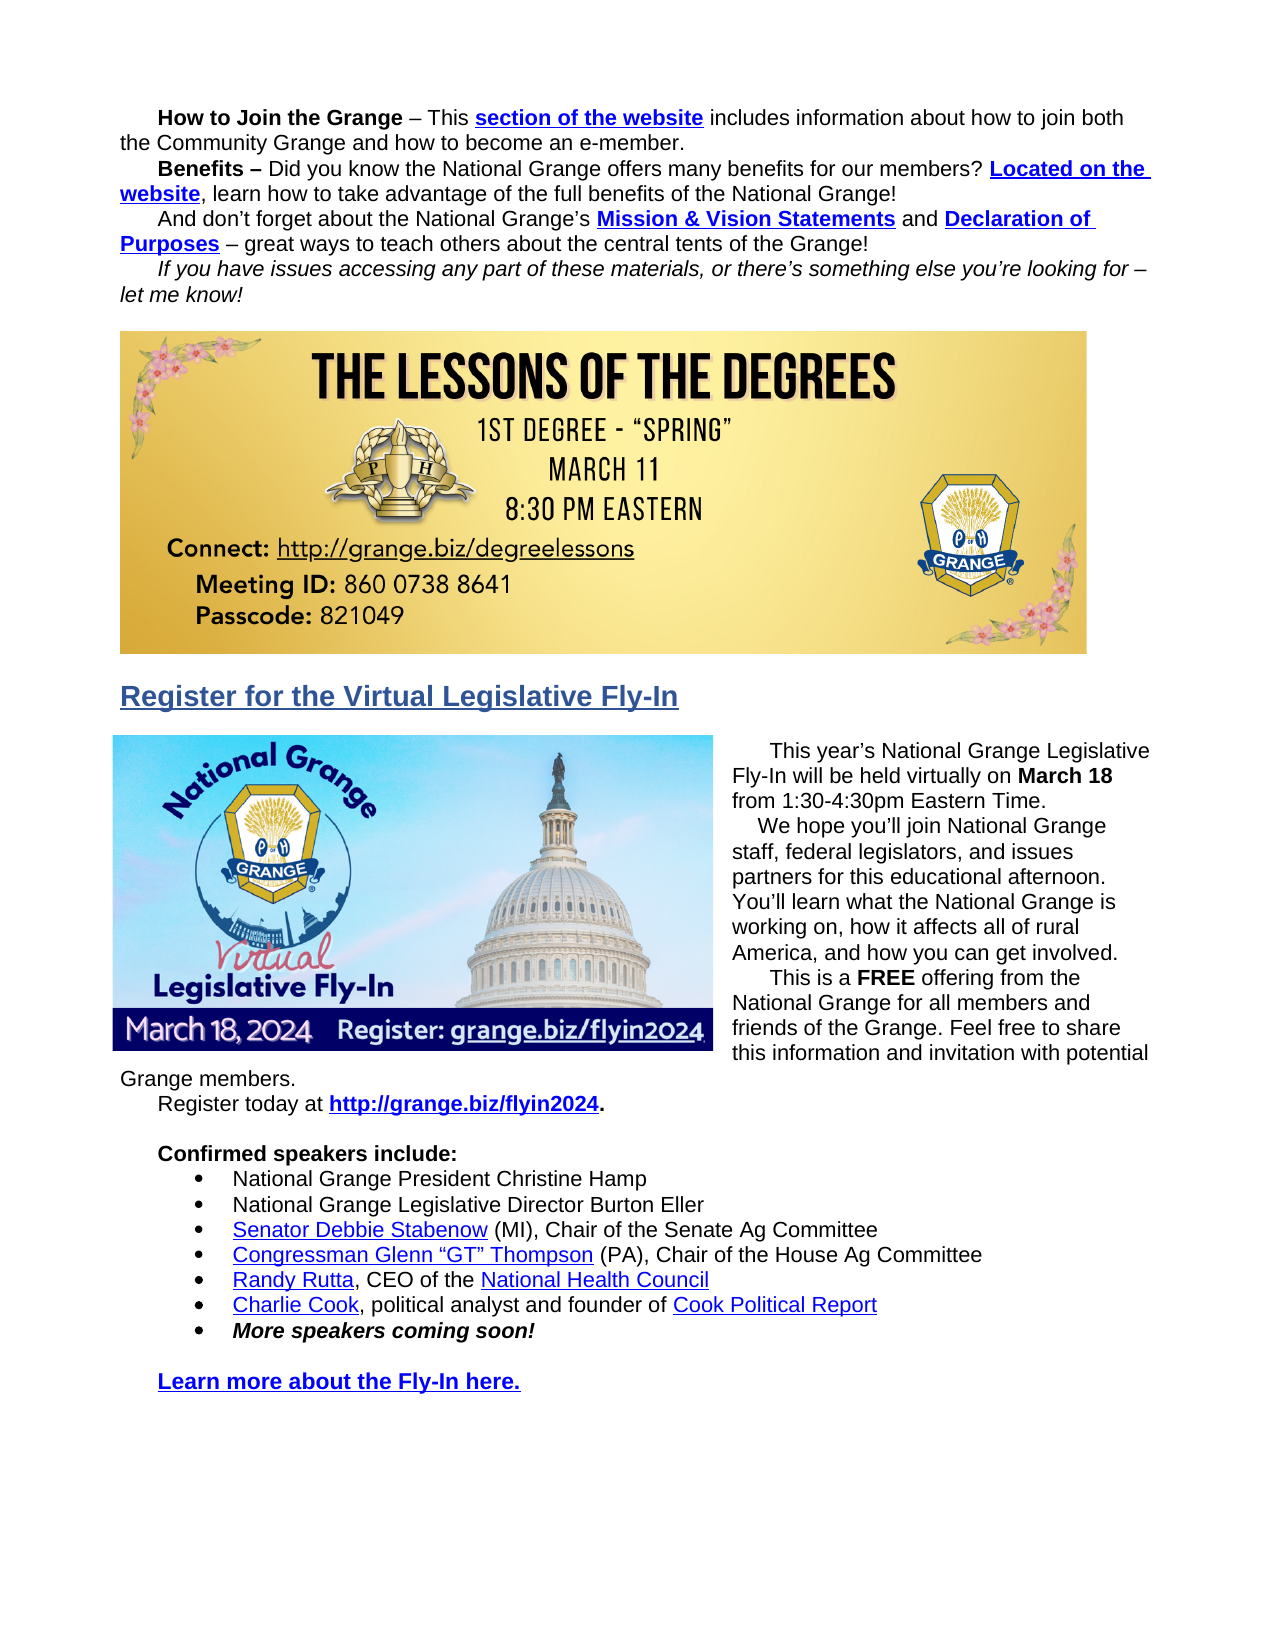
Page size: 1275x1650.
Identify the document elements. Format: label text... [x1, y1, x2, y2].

text Register today at http://grange.biz/flyin2024. [120, 1091, 1155, 1116]
picture [120, 331, 1087, 654]
text Benefits – Did you know the National Grange offers many benefits for our members? Located on the website, learn how to take advantage of the full benefits of the National Grange! [120, 155, 1155, 206]
text Learn more about the Fly-In here. [120, 1368, 1155, 1394]
list National Grange President Christine Hamp [195, 1166, 1155, 1192]
text Confirmed speakers include: [120, 1141, 1155, 1166]
list Charlie Cook, political analyst and founder of Cook Political Report [195, 1292, 1155, 1318]
list More speakers coming soon! [195, 1318, 1155, 1343]
list Randy Rutta, CEO of the National Health Council [195, 1267, 1155, 1292]
text How to Join the Grange – This section of the website includes information about how to join both the Community Grange and how to become an e-member. [120, 105, 1155, 155]
list Senator Debbie Stabenow (MI), Chair of the Senate Ag Committee [195, 1217, 1155, 1242]
list Congressman Glenn “GT” Thompson (PA), Chair of the House Ag Committee [195, 1242, 1155, 1267]
subtitle Register for the Virtual Legislative Fly-In [120, 679, 1155, 713]
text This year’s National Grange Legislative Fly-In will be held virtually on March 18 from 1:30-4:30pm Eastern Time. [714, 738, 1155, 813]
text And don’t forget about the National Grange’s Mission & Vision Statements and Declaration of Purposes – great ways to teach others about the central tents of the Grange! [120, 206, 1155, 256]
text If you have issues accessing any part of these materials, or there’s something else you’re looking for – let me know! [120, 256, 1155, 307]
picture [112, 735, 714, 1051]
list National Grange Legislative Director Burton Eller [195, 1192, 1155, 1217]
text This is a FREE offering from the National Grange for all members and friends of the Grange. Feel free to share this information and invitation with potential Grange members. [120, 965, 1155, 1091]
text We hope you’ll join National Grange staff, federal legislators, and issues partners for this educational afternoon. You’ll learn what the National Grange is working on, how it affects all of rural America, and how you can get involved. [714, 813, 1155, 965]
